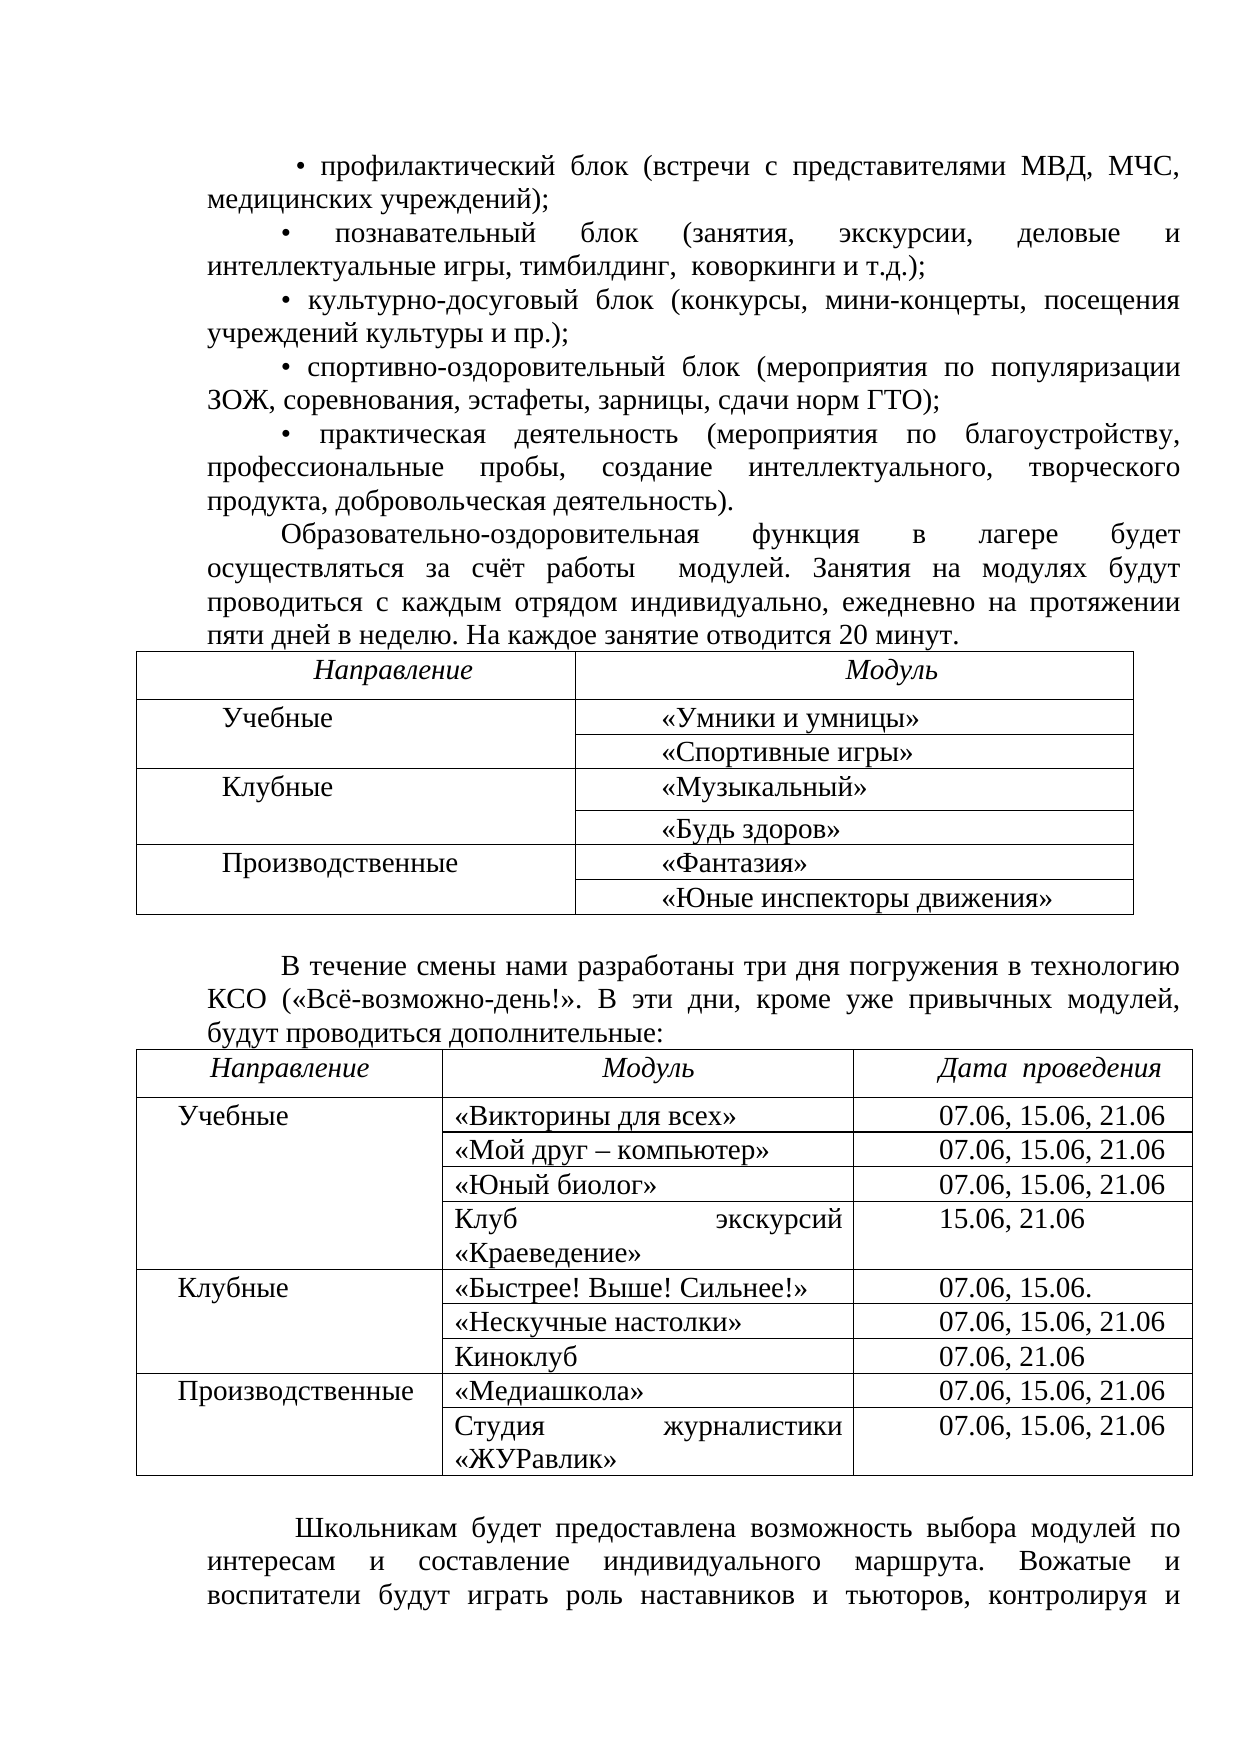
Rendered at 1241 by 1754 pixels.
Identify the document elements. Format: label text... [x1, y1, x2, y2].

table_cell 07.06, 21.06 [854, 1339, 1192, 1372]
table_cell «Быстрее! Выше! Сильнее!» [443, 1270, 853, 1303]
table_cell «Умники и умницы» [576, 700, 1133, 733]
table_cell «Нескучные настолки» [443, 1304, 853, 1338]
table_cell Клуб экскурсий «Краеведение» [443, 1202, 853, 1269]
table_cell «Медиашкола» [443, 1374, 853, 1407]
table_cell Учебные [137, 700, 575, 768]
text • культурно-досуговый блок (конкурсы, мини-концерты, посещения учреждений культуры и пр.); [207, 282, 1181, 349]
table_cell «Будь здоров» [576, 811, 1133, 844]
table_cell Студия журналистики «ЖУРавлик» [443, 1408, 853, 1475]
table_cell «Мой друг – компьютер» [443, 1133, 853, 1166]
table_cell 07.06, 15.06, 21.06 [854, 1098, 1192, 1131]
table_cell 07.06, 15.06, 21.06 [854, 1374, 1192, 1407]
table_header Модуль [443, 1050, 853, 1097]
table_cell «Викторины для всех» [443, 1098, 853, 1131]
table_cell Клубные [137, 1270, 442, 1372]
text • профилактический блок (встречи с представителями МВД, МЧС, медицинских учреждений); [207, 148, 1181, 215]
table_header Направление [137, 652, 575, 699]
table_cell 15.06, 21.06 [854, 1202, 1192, 1269]
table_cell «Юные инспекторы движения» [576, 880, 1133, 913]
table_header Направление [137, 1050, 442, 1097]
table_cell Клубные [137, 769, 575, 844]
table_cell Производственные [137, 1374, 442, 1475]
table_cell Учебные [137, 1098, 442, 1269]
table_cell «Музыкальный» [576, 769, 1133, 810]
table_cell Производственные [137, 845, 575, 913]
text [207, 1510, 1181, 1610]
table_cell Киноклуб [443, 1339, 853, 1372]
table_cell «Фантазия» [576, 845, 1133, 879]
text • познавательный блок (занятия, экскурсии, деловые и интеллектуальные игры, тимбилдинг, коворкинги и т.д.); [207, 215, 1181, 282]
table_cell 07.06, 15.06, 21.06 [854, 1408, 1192, 1475]
text В течение смены нами разработаны три дня погружения в технологию КСО («Всё-возможно-день!». В эти дни, кроме уже привычных модулей, будут проводиться дополнительные: [207, 948, 1181, 1049]
text Образовательно-оздоровительная функция в лагере будет осуществляться за счёт работы модулей. Занятия на модулях будут проводиться с каждым отрядом индивидуально, ежедневно на протяжении пяти дней в неделю. На каждое занятие отводится 20 минут. [207, 517, 1181, 651]
table_header Модуль [576, 652, 1133, 699]
table_cell «Юный биолог» [443, 1167, 853, 1201]
text • спортивно-оздоровительный блок (мероприятия по популяризации ЗОЖ, соревнования, эстафеты, зарницы, сдачи норм ГТО); [207, 349, 1181, 416]
table_header Дата проведения [854, 1050, 1192, 1097]
table_cell 07.06, 15.06, 21.06 [854, 1304, 1192, 1338]
table_cell 07.06, 15.06, 21.06 [854, 1167, 1192, 1201]
table_cell 07.06, 15.06, 21.06 [854, 1133, 1192, 1166]
table_cell 07.06, 15.06. [854, 1270, 1192, 1303]
table_cell «Спортивные игры» [576, 735, 1133, 768]
text • практическая деятельность (мероприятия по благоустройству, профессиональные пробы, создание интеллектуального, творческого продукта, добровольческая деятельность). [207, 416, 1181, 517]
